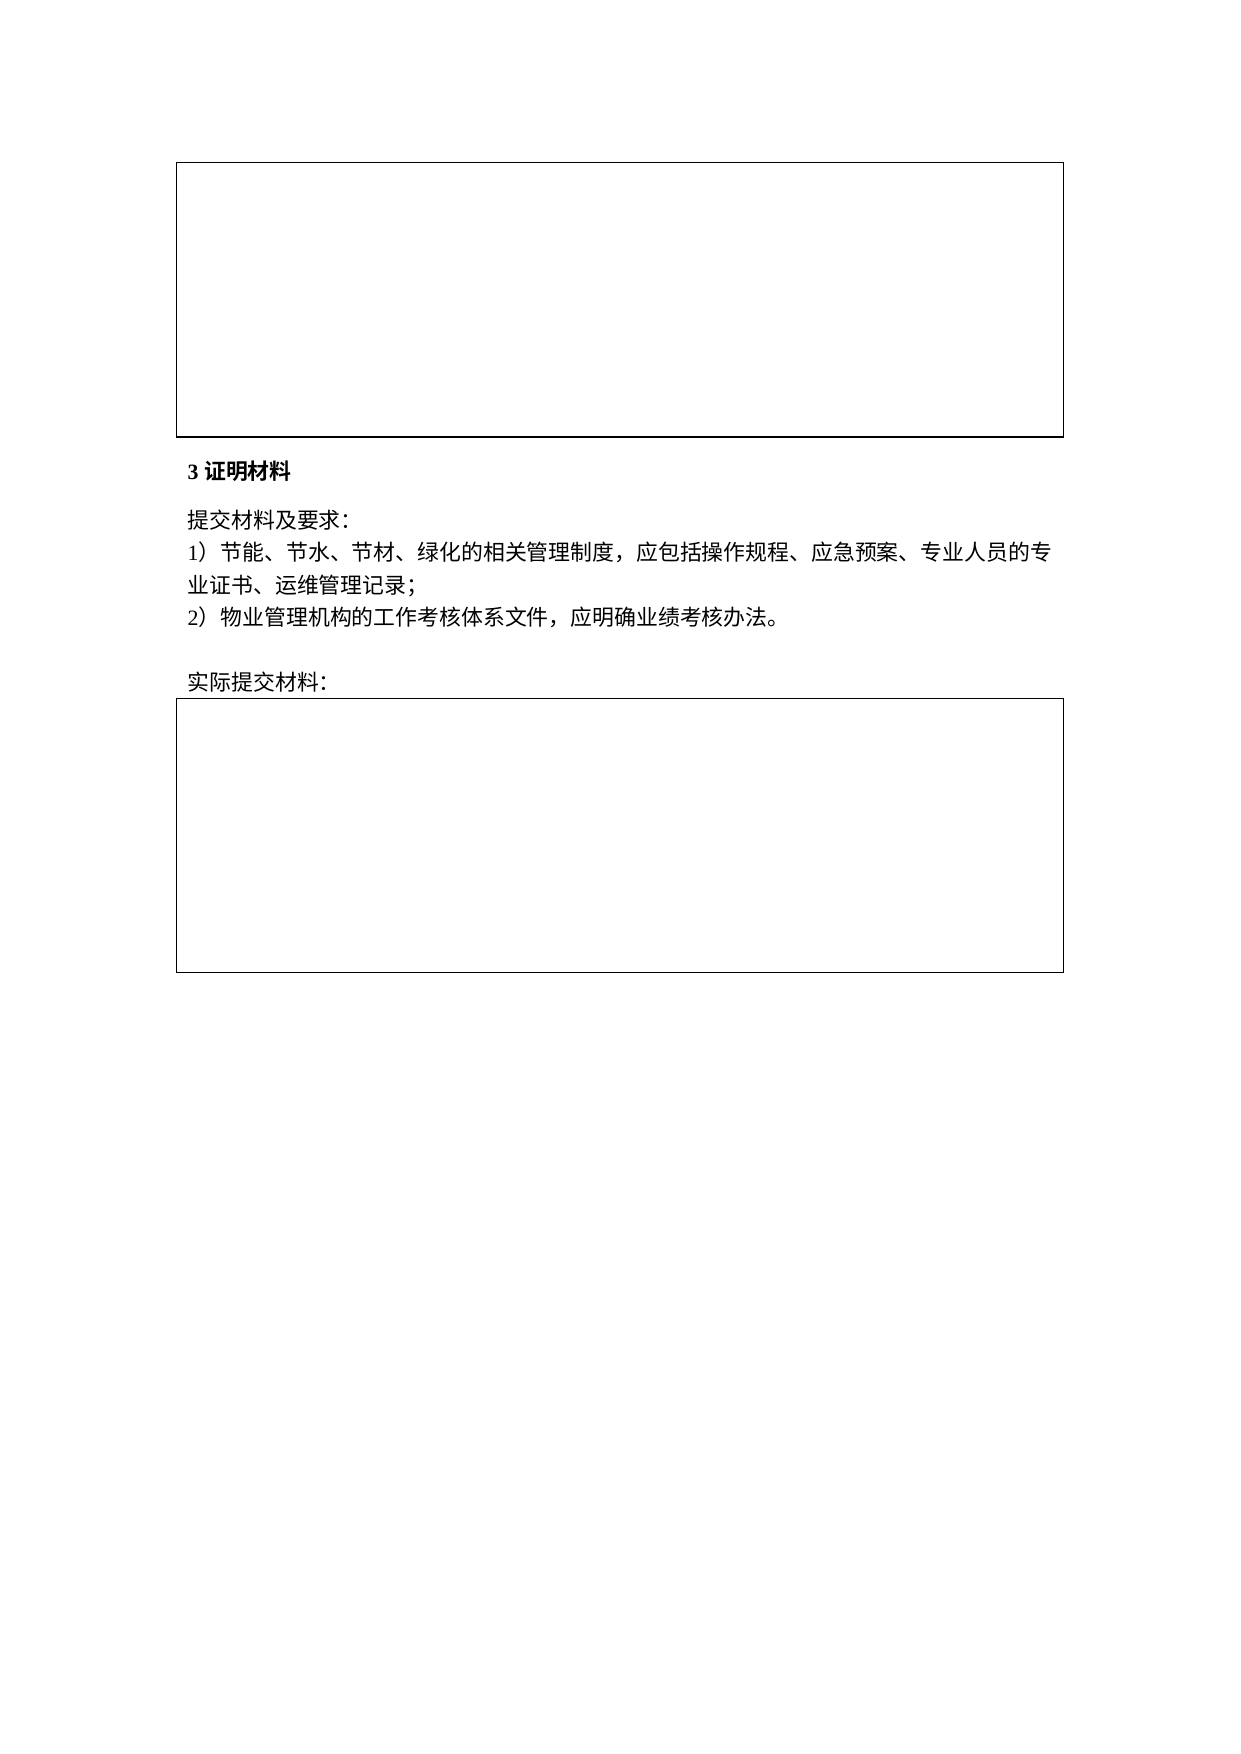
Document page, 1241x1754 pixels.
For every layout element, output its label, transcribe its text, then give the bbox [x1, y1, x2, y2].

text 3 证明材料 [187, 454, 1053, 486]
text 实际提交材料： [187, 665, 1053, 697]
text 1）节能、节水、节材、绿化的相关管理制度，应包括操作规程、应急预案、专业人员的专业证书、运维管理记录； [187, 535, 1053, 600]
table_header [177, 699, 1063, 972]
text 提交材料及要求： [187, 502, 1053, 535]
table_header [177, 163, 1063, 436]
text 2）物业管理机构的工作考核体系文件，应明确业绩考核办法。 [187, 600, 1053, 632]
